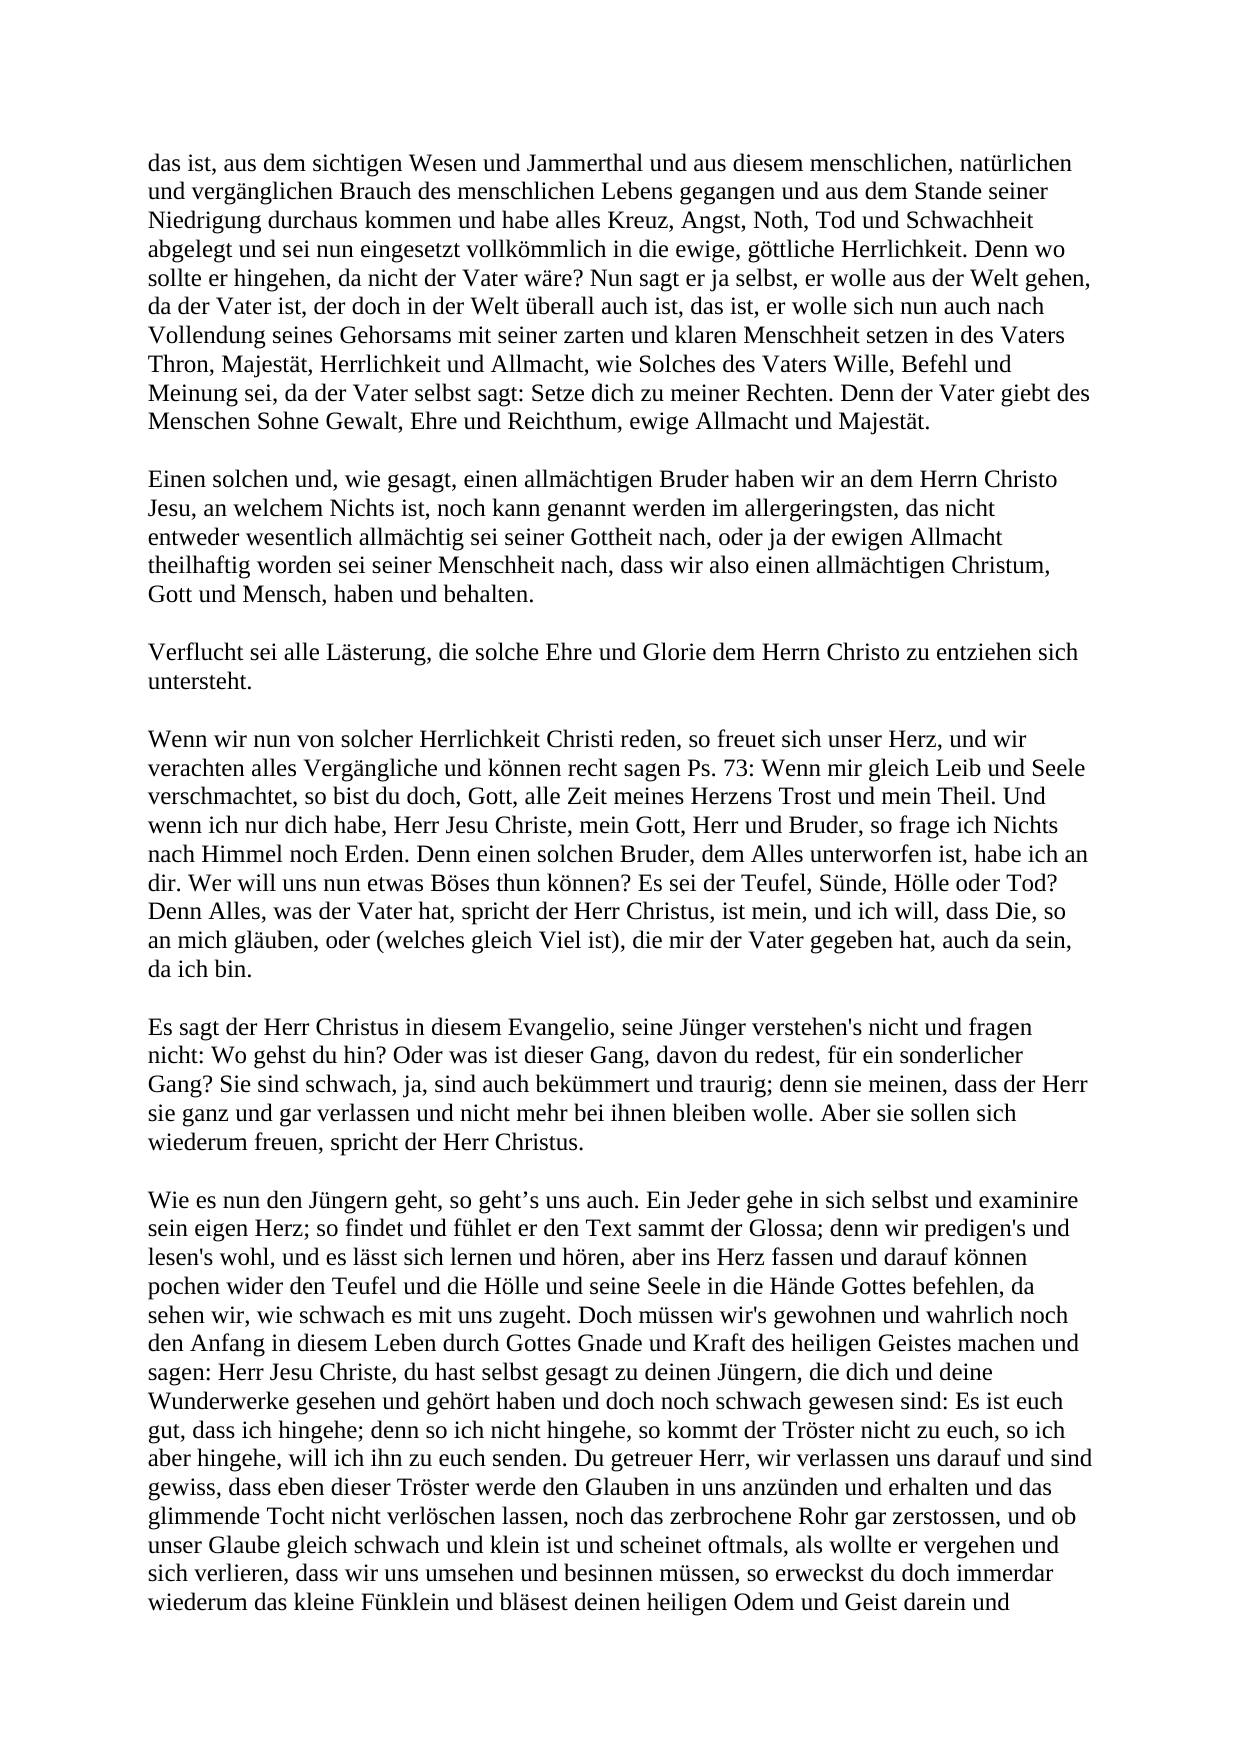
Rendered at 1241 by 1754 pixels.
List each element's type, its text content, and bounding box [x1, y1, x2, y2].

text Verflucht sei alle Lästerung, die solche Ehre und Glorie dem Herrn Christo zu entziehen sich untersteht. [148, 637, 1093, 695]
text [148, 1185, 1093, 1616]
text Es sagt der Herr Christus in diesem Evangelio, seine Jünger verstehen's nicht und fragen nicht: Wo gehst du hin? Oder was ist dieser Gang, davon du redest, für ein sonderlicher Gang? Sie sind schwach, ja, sind auch bekümmert und traurig; denn sie meinen, dass der Herr sie ganz und gar verlassen und nicht mehr bei ihnen bleiben wolle. Aber sie sollen sich wiederum freuen, spricht der Herr Christus. [148, 1012, 1093, 1156]
text Wenn wir nun von solcher Herrlichkeit Christi reden, so freuet sich unser Herz, und wir verachten alles Vergängliche und können recht sagen Ps. 73: Wenn mir gleich Leib und Seele verschmachtet, so bist du doch, Gott, alle Zeit meines Herzens Trost und mein Theil. Und wenn ich nur dich habe, Herr Jesu Christe, mein Gott, Herr und Bruder, so frage ich Nichts nach Himmel noch Erden. Denn einen solchen Bruder, dem Alles unterworfen ist, habe ich an dir. Wer will uns nun etwas Böses thun können? Es sei der Teufel, Sünde, Hölle oder Tod? Denn Alles, was der Vater hat, spricht der Herr Christus, ist mein, und ich will, dass Die, so an mich gläuben, oder (welches gleich Viel ist), die mir der Vater gegeben hat, auch da sein, da ich bin. [148, 724, 1093, 983]
text Einen solchen und, wie gesagt, einen allmächtigen Bruder haben wir an dem Herrn Christo Jesu, an welchem Nichts ist, noch kann genannt werden im allergeringsten, das nicht entweder wesentlich allmächtig sei seiner Gottheit nach, oder ja der ewigen Allmacht theilhaftig worden sei seiner Menschheit nach, dass wir also einen allmächtigen Christum, Gott und Mensch, haben und behalten. [148, 464, 1093, 608]
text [148, 148, 1093, 435]
